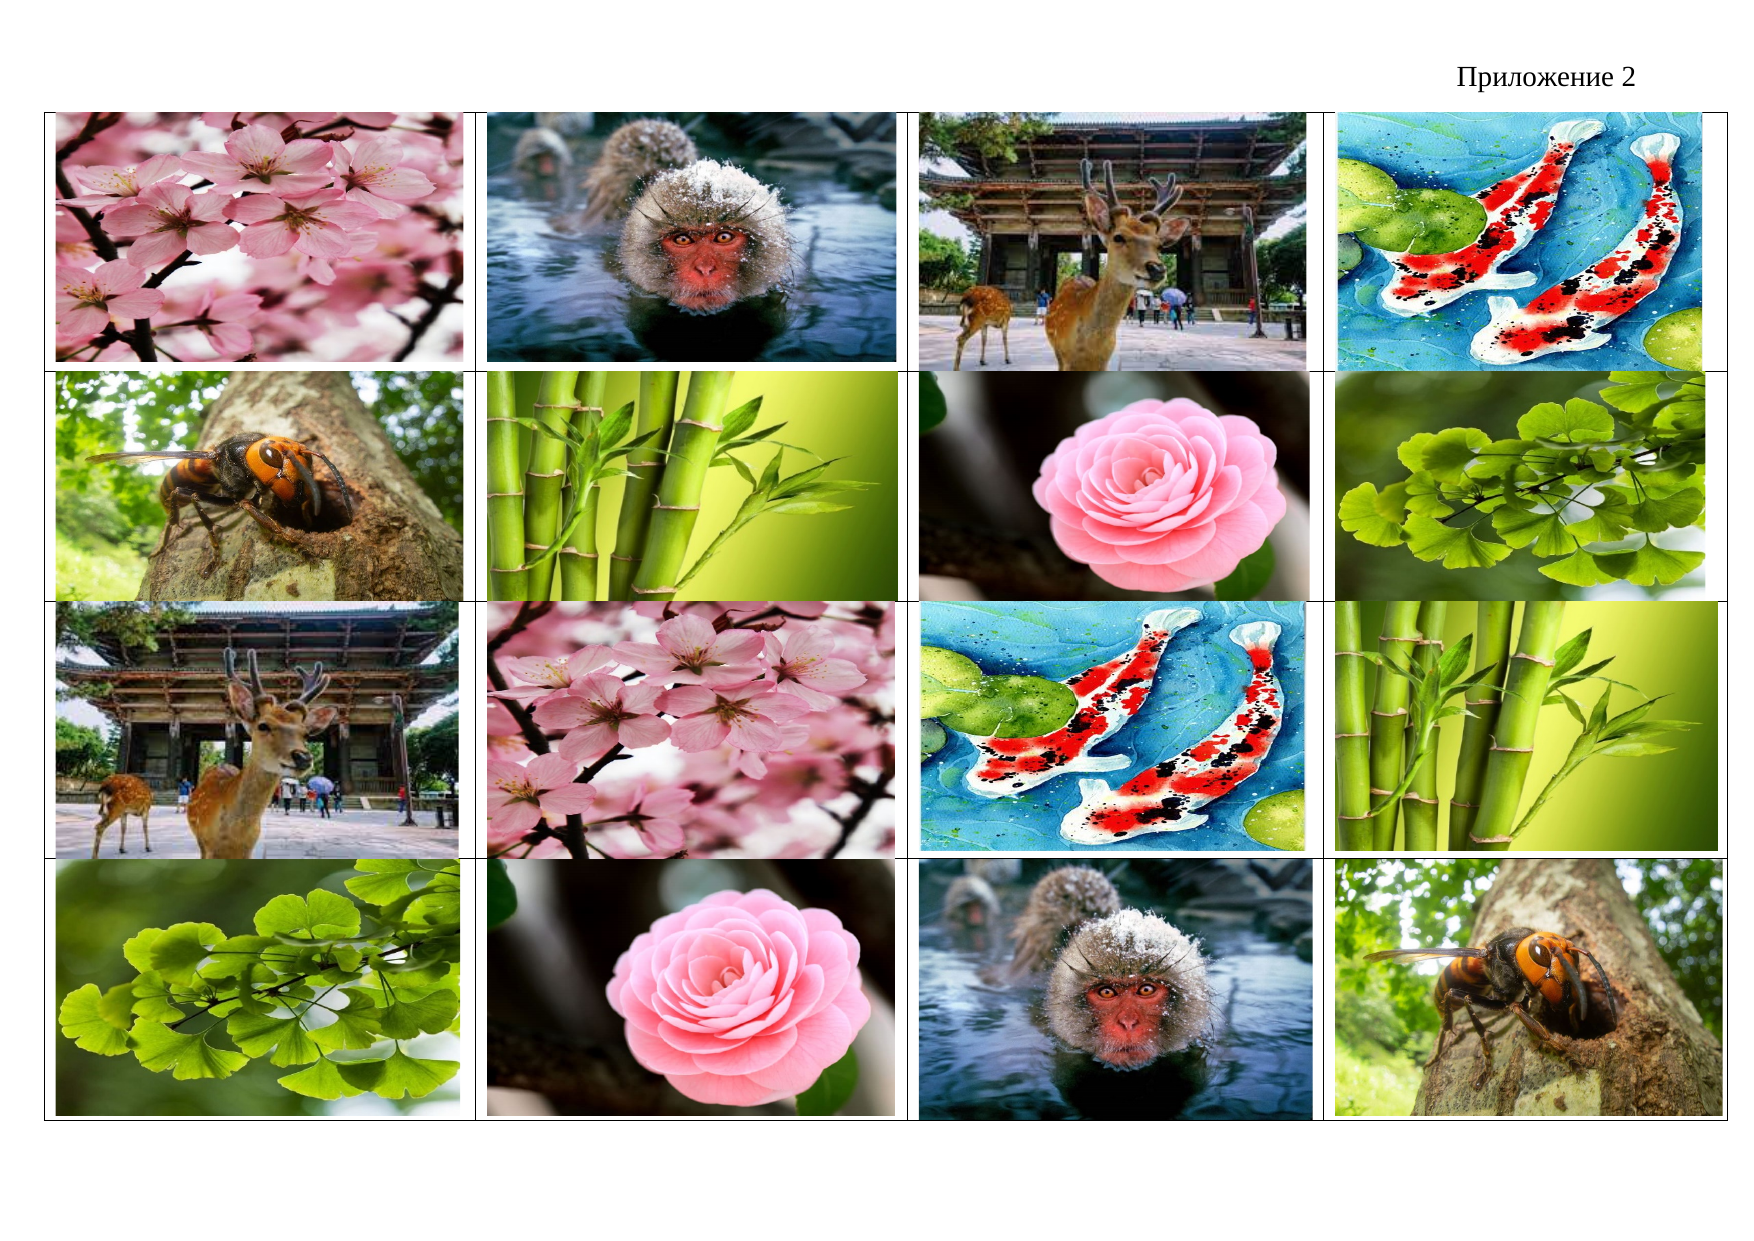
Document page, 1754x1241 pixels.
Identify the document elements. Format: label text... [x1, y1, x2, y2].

table_header [1703, 113, 1727, 371]
table_header [908, 113, 918, 371]
table_header [476, 113, 907, 371]
table_cell [45, 859, 475, 1120]
table_cell [1706, 372, 1727, 601]
table_cell [464, 372, 475, 601]
table_cell [1324, 372, 1335, 601]
table_cell [898, 372, 907, 601]
picture [487, 371, 898, 1116]
text Приложение 2 [118, 59, 1636, 93]
table_cell [1310, 372, 1323, 601]
table_cell [1313, 859, 1323, 1120]
table_cell [895, 602, 907, 858]
table_cell [476, 602, 487, 858]
table_header [45, 113, 475, 371]
table_cell [1324, 859, 1727, 1120]
table_cell [1324, 602, 1727, 858]
table_cell [476, 372, 487, 601]
table_cell [908, 372, 918, 601]
table_header [1324, 113, 1335, 371]
picture [1335, 859, 1723, 1116]
table_cell [908, 859, 918, 1120]
table_header [1307, 113, 1323, 371]
table_cell [459, 602, 475, 858]
picture [918, 112, 1310, 851]
picture [1335, 112, 1718, 851]
table_cell [45, 372, 55, 601]
picture [487, 112, 897, 362]
picture [918, 859, 1313, 1120]
picture [55, 371, 464, 1116]
picture [55, 112, 464, 362]
table_cell [476, 859, 907, 1120]
table_cell [45, 602, 55, 858]
table_cell [908, 602, 1323, 858]
